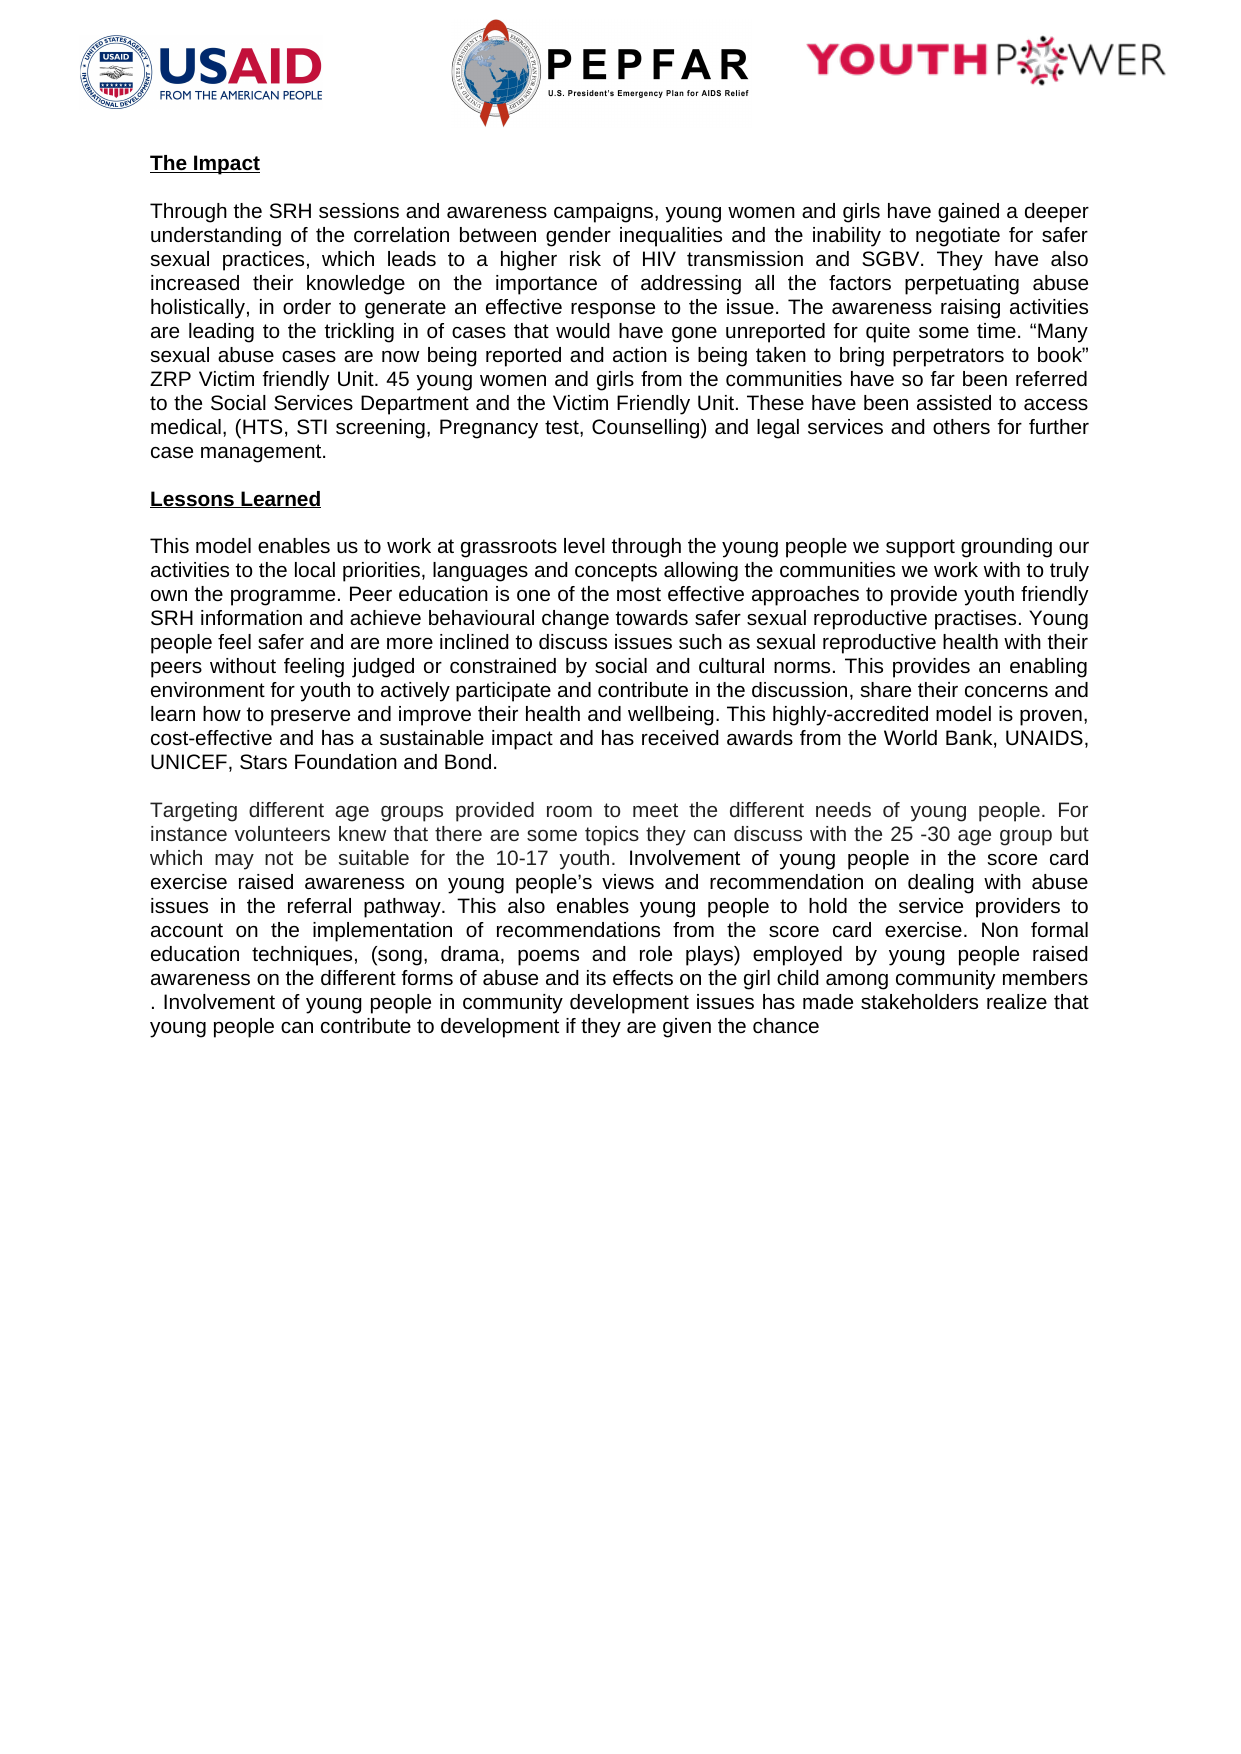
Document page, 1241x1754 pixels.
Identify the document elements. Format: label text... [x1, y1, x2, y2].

picture [79, 35, 323, 110]
text This model enables us to work at grassroots level through the young people we support grounding our activities to the local priorities, languages and concepts allowing the communities we work with to truly own the programme. Peer education is one of the most effective approaches to provide youth friendly SRH information and achieve behavioural change towards safer sexual reproductive practises. Young people feel safer and are more inclined to discuss issues such as sexual reproductive health with their peers without feeling judged or constrained by social and cultural norms. This provides an enabling environment for youth to actively participate and contribute in the discussion, share their concerns and learn how to preserve and improve their health and wellbeing. This highly-accredited model is proven, cost-effective and has a sustainable impact and has received awards from the World Bank, UNAIDS, UNICEF, Stars Foundation and Bond. [150, 534, 1090, 774]
text Targeting different age groups provided room to meet the different needs of young people. For instance volunteers knew that there are some topics they can discuss with the 25 -30 age group but which may not be suitable for the 10-17 youth. Involvement of young people in the score card exercise raised awareness on young people’s views and recommendation on dealing with abuse issues in the referral pathway. This also enables young people to hold the service providers to account on the implementation of recommendations from the score card exercise. Non formal education techniques, (song, drama, poems and role plays) employed by young people raised awareness on the different forms of abuse and its effects on the girl child among community members . Involvement of young people in community development issues has made stakeholders realize that young people can contribute to development if they are given the chance [150, 798, 1090, 1037]
text Through the SRH sessions and awareness campaigns, young women and girls have gained a deeper understanding of the correlation between gender inequalities and the inability to negotiate for safer sexual practices, which leads to a higher risk of HIV transmission and SGBV. They have also increased their knowledge on the importance of addressing all the factors perpetuating abuse holistically, in order to generate an effective response to the issue. The awareness raising activities are leading to the trickling in of cases that would have gone unreported for quite some time. “Many sexual abuse cases are now being reported and action is being taken to bring perpetrators to book” ZRP Victim friendly Unit. 45 young women and girls from the communities have so far been referred to the Social Services Department and the Victim Friendly Unit. These have been assisted to access medical, (HTS, STI screening, Pregnancy test, Counselling) and legal services and others for further case management. [150, 199, 1090, 462]
picture [451, 19, 752, 128]
text The Impact [150, 151, 1090, 175]
text Lessons Learned [150, 486, 1090, 510]
picture [800, 29, 1172, 118]
